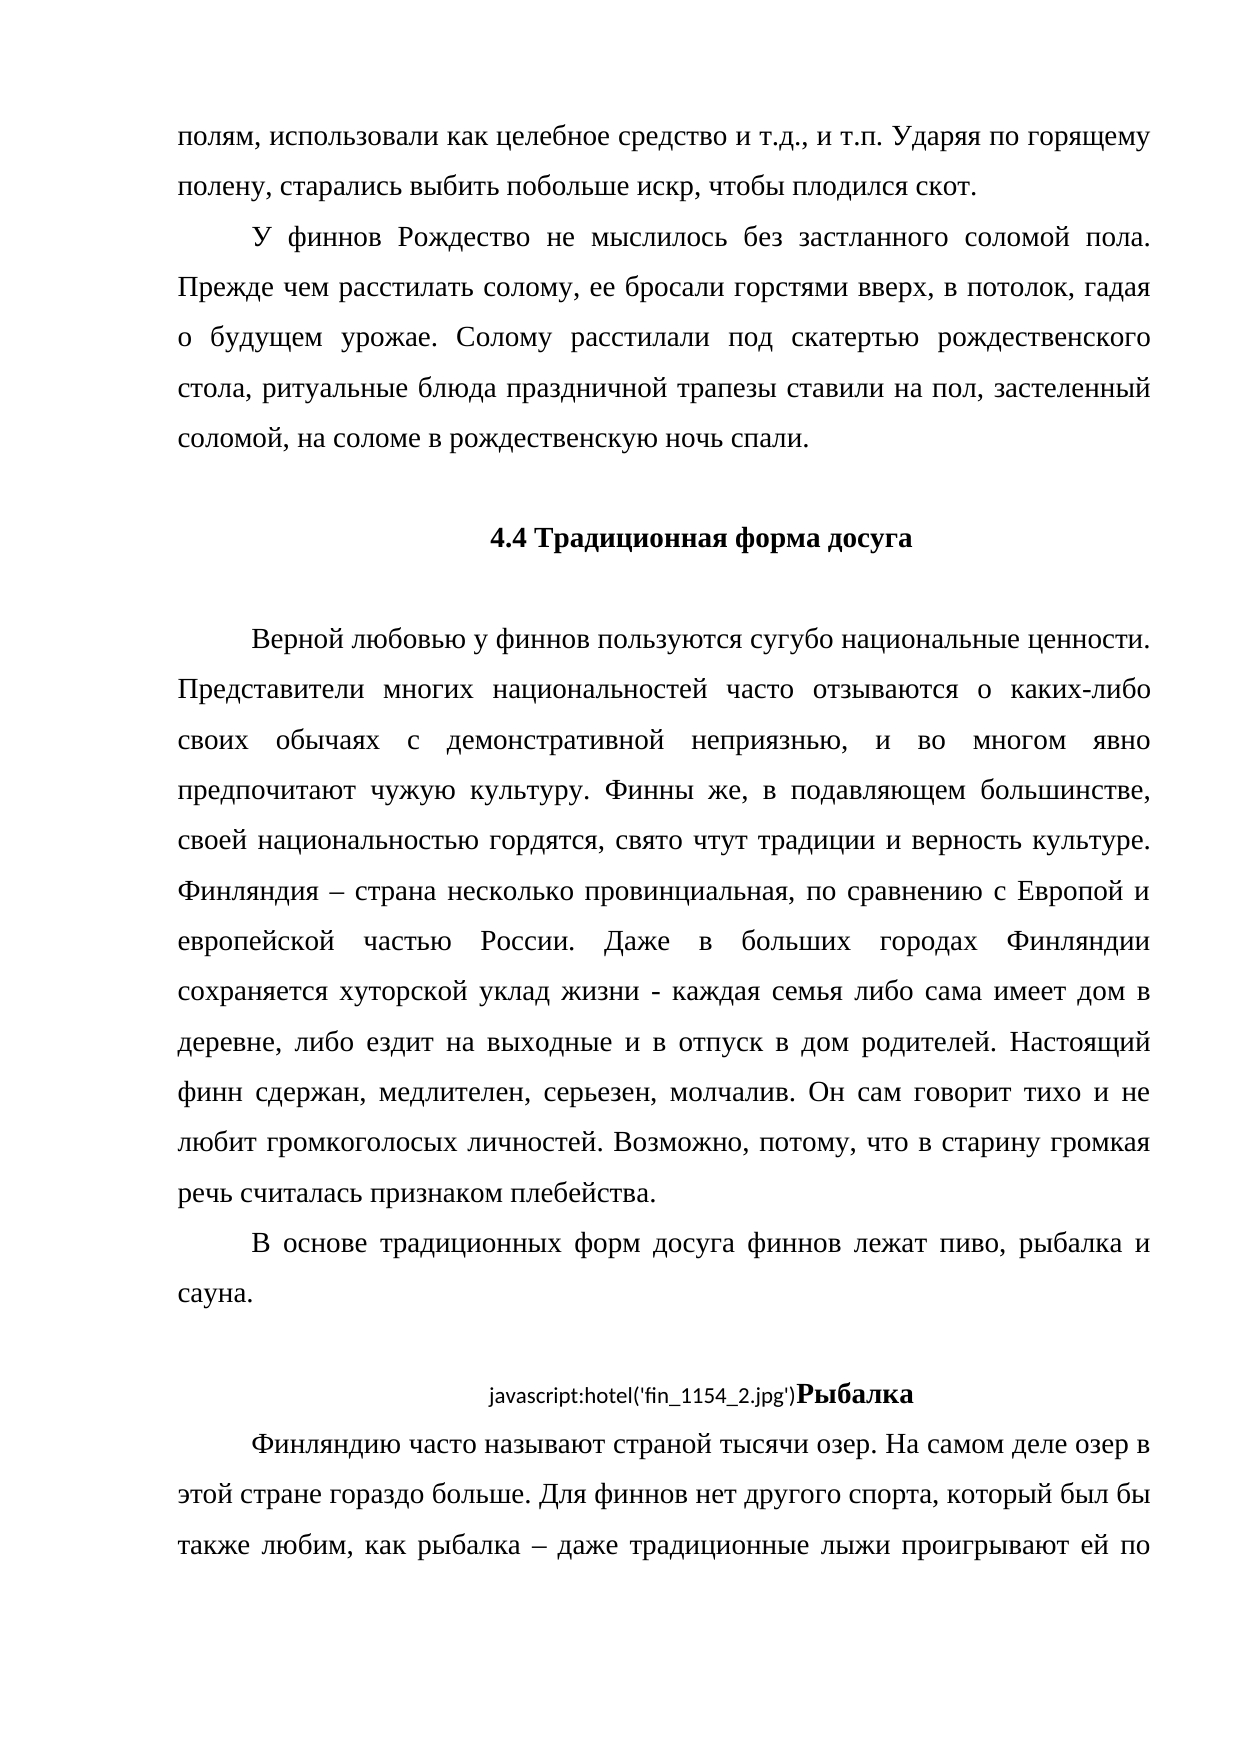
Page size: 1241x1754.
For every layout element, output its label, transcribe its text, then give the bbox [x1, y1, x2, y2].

text Верной любовью у финнов пользуются сугубо национальные ценности. Представители многих национальностей часто отзываются о каких-либо своих обычаях с демонстративной неприязнью, и во многом явно предпочитают чужую культуру. Финны же, в подавляющем большинстве, своей национальностью гордятся, свято чтут традиции и верность культуре. Финляндия – страна несколько провинциальная, по сравнению с Европой и европейской частью России. Даже в больших городах Финляндии сохраняется хуторской уклад жизни - каждая семья либо сама имеет дом в деревне, либо ездит на выходные и в отпуск в дом родителей. Настоящий финн сдержан, медлителен, серьезен, молчалив. Он сам говорит тихо и не любит громкоголосых личностей. Возможно, потому, что в старину громкая речь считалась признаком плебейства. [177, 621, 1152, 1208]
text В основе традиционных форм досуга финнов лежат пиво, рыбалка и сауна. [177, 1225, 1152, 1309]
text У финнов Рождество не мыслилось без застланного соломой пола. Прежде чем расстилать солому, ее бросали горстями вверх, в потолок, гадая о будущем урожае. Солому расстилали под скатертью рождественского стола, ритуальные блюда праздничной трапезы ставили на пол, застеленный соломой, на соломе в рождественскую ночь спали. [177, 219, 1152, 453]
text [177, 118, 1152, 202]
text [177, 1426, 1152, 1560]
text 4.4 Традиционная форма досуга [177, 521, 1152, 554]
text javascript:hotel('fin_1154_2.jpg')Рыбалка [177, 1376, 1152, 1409]
